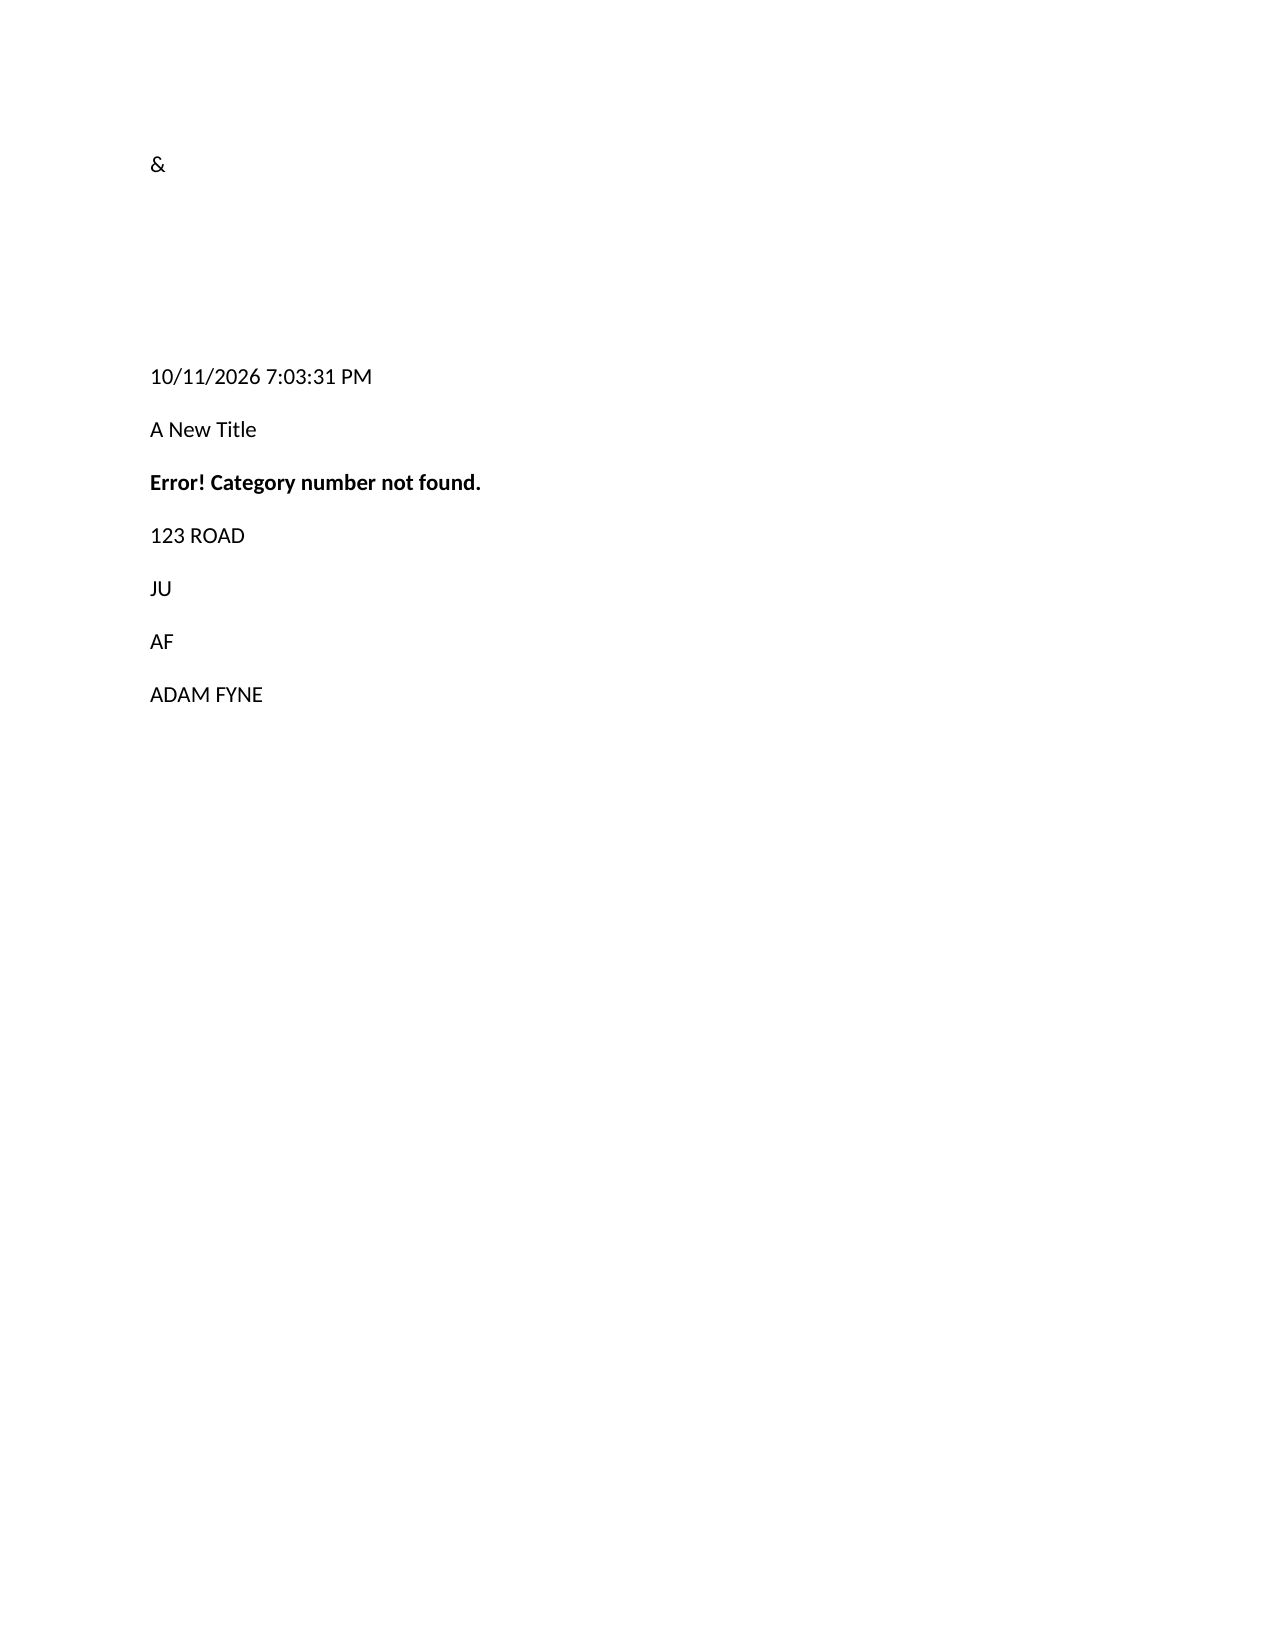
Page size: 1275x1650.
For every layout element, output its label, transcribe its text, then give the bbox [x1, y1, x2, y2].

text Error! Category number not found. [150, 468, 1125, 496]
text 123 ROAD [150, 521, 1125, 549]
text JU [150, 574, 1125, 602]
text 13/01/2025 10:05:07 AM [150, 362, 1125, 390]
text ADAM FYNE [150, 680, 1125, 708]
text A New Title [150, 415, 1125, 443]
text AF [150, 627, 1125, 655]
